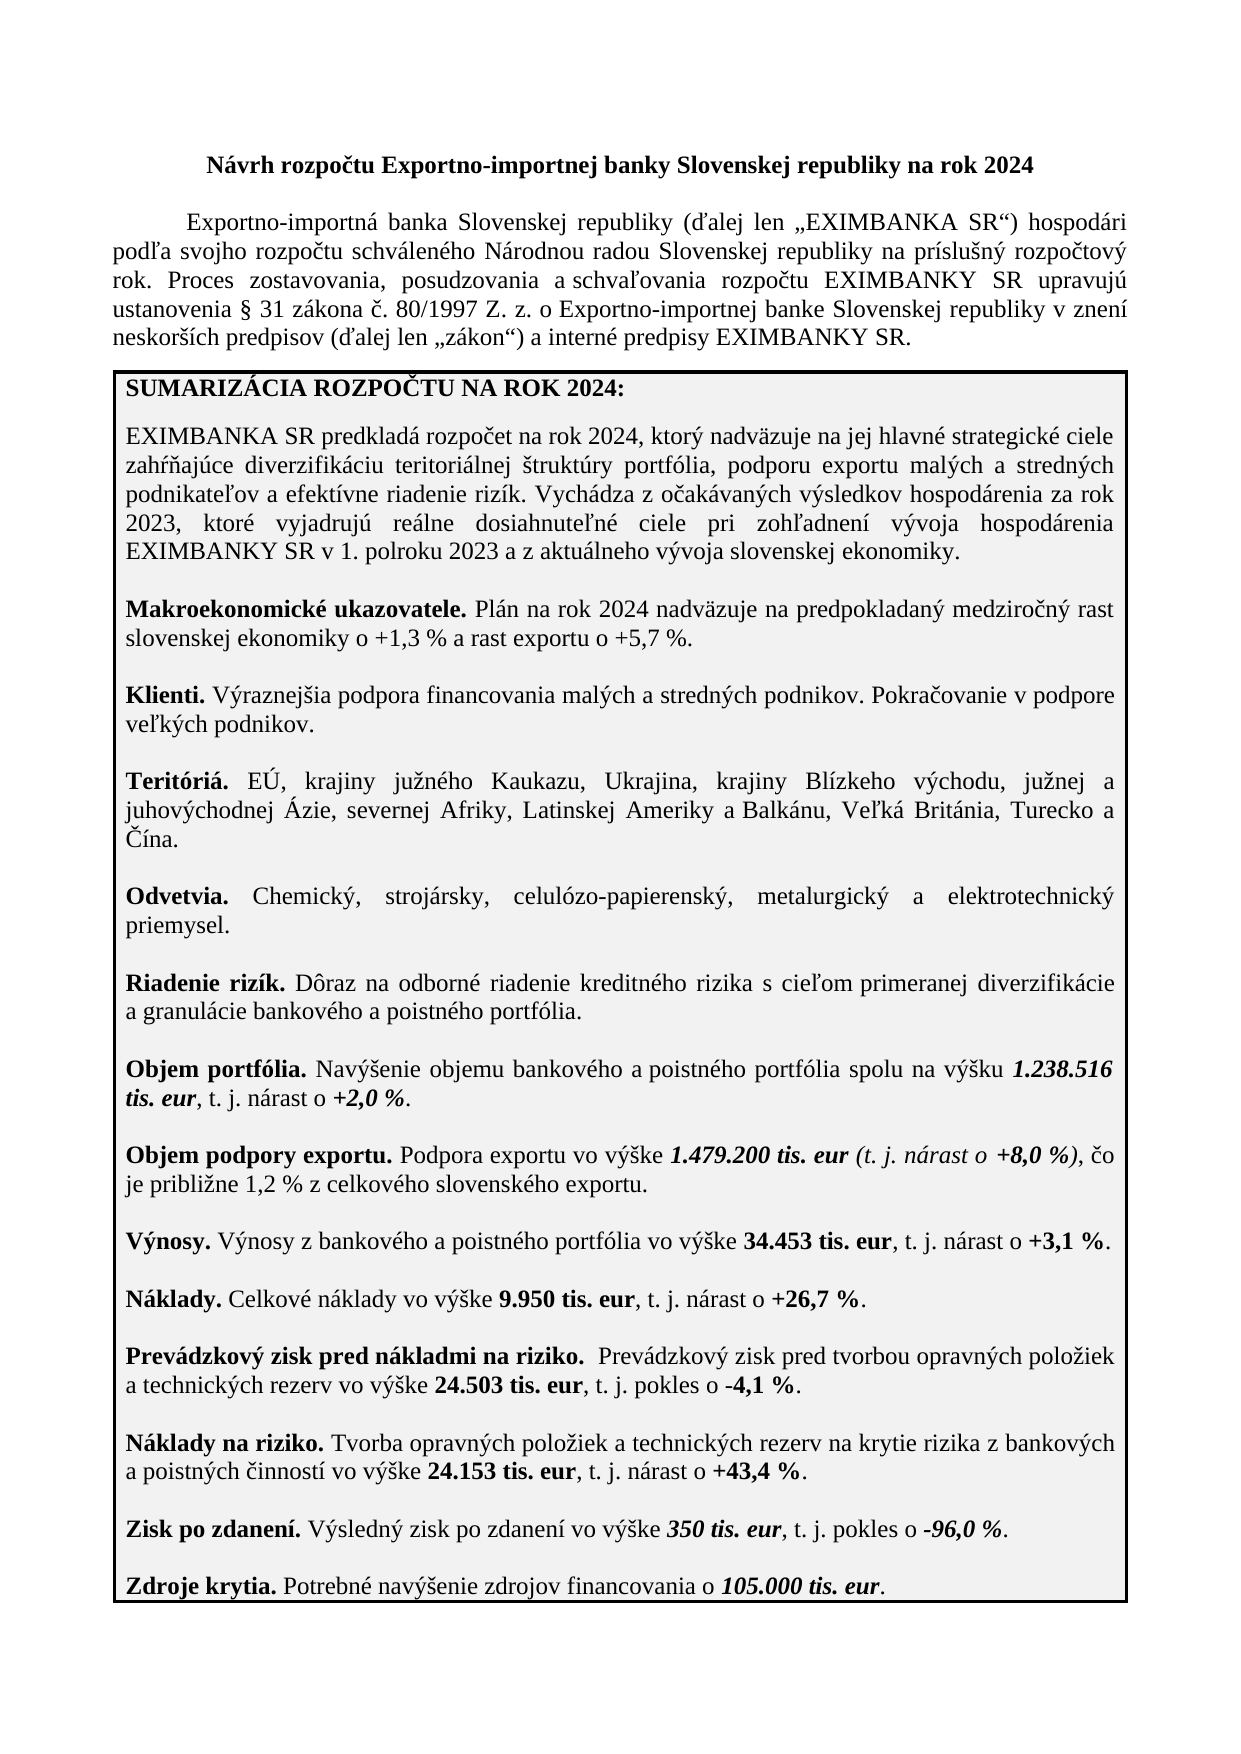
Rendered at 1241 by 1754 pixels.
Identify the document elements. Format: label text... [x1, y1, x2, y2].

text Exportno-importná banka Slovenskej republiky (ďalej len „EXIMBANKA SR“) hospodári podľa svojho rozpočtu schváleného Národnou radou Slovenskej republiky na príslušný rozpočtový rok. Proces zostavovania, posudzovania a schvaľovania rozpočtu EXIMBANKY SR upravujú ustanovenia § 31 zákona č. 80/1997 Z. z. o Exportno-importnej banke Slovenskej republiky v znení neskorších predpisov (ďalej len „zákon“) a interné predpisy EXIMBANKY SR. [112, 207, 1128, 351]
table_header SUMARIZÁCIA ROZPOČTU NA ROK 2024: EXIMBANKA SR predkladá rozpočet na rok 2024, ktorý nadväzuje na jej hlavné strategické ciele zahŕňajúce diverzifikáciu teritoriálnej štruktúry portfólia, podporu exportu malých a stredných podnikateľov a efektívne riadenie rizík. Vychádza z očakávaných výsledkov hospodárenia za rok 2023, ktoré vyjadrujú reálne dosiahnuteľné ciele pri zohľadnení vývoja hospodárenia EXIMBANKY SR v 1. polroku 2023 a z aktuálneho vývoja slovenskej ekonomiky. Makroekonomické ukazovatele. Plán na rok 2024 nadväzuje na predpokladaný medziročný rast slovenskej ekonomiky o +1,3 % a rast exportu o +5,7 %. Klienti. Výraznejšia podpora financovania malých a stredných podnikov. Pokračovanie v podpore veľkých podnikov. Teritóriá. EÚ, krajiny južného Kaukazu, Ukrajina, krajiny Blízkeho východu, južnej a juhovýchodnej Ázie, severnej Afriky, Latinskej Ameriky a Balkánu, Veľká Británia, Turecko a Čína. Odvetvia. Chemický, strojársky, celulózo-papierenský, metalurgický a elektrotechnický priemysel. Riadenie rizík. Dôraz na odborné riadenie kreditného rizika s cieľom primeranej diverzifikácie a granulácie bankového a poistného portfólia. Objem portfólia. Navýšenie objemu bankového a poistného portfólia spolu na výšku 1.238.516 tis. eur, t. j. nárast o +2,0 %. Objem podpory exportu. Podpora exportu vo výške 1.479.200 tis. eur (t. j. nárast o +8,0 %), čo je približne 1,2 % z celkového slovenského exportu. Výnosy. Výnosy z bankového a poistného portfólia vo výške 34.453 tis. eur, t. j. nárast o +3,1 %. Náklady. Celkové náklady vo výške 9.950 tis. eur, t. j. nárast o +26,7 %. Prevádzkový zisk pred nákladmi na riziko. Prevádzkový zisk pred tvorbou opravných položiek a technických rezerv vo výške 24.503 tis. eur, t. j. pokles o -4,1 %. Náklady na riziko. Tvorba opravných položiek a technických rezerv na krytie rizika z bankových a poistných činností vo výške 24.153 tis. eur, t. j. nárast o +43,4 %. Zisk po zdanení. Výsledný zisk po zdanení vo výške 350 tis. eur, t. j. pokles o -96,0 %. Zdroje krytia. Potrebné navýšenie zdrojov financovania o 105.000 tis. eur. [116, 374, 1125, 1600]
text Návrh rozpočtu Exportno-importnej banky Slovenskej republiky na rok 2024 [112, 150, 1128, 179]
